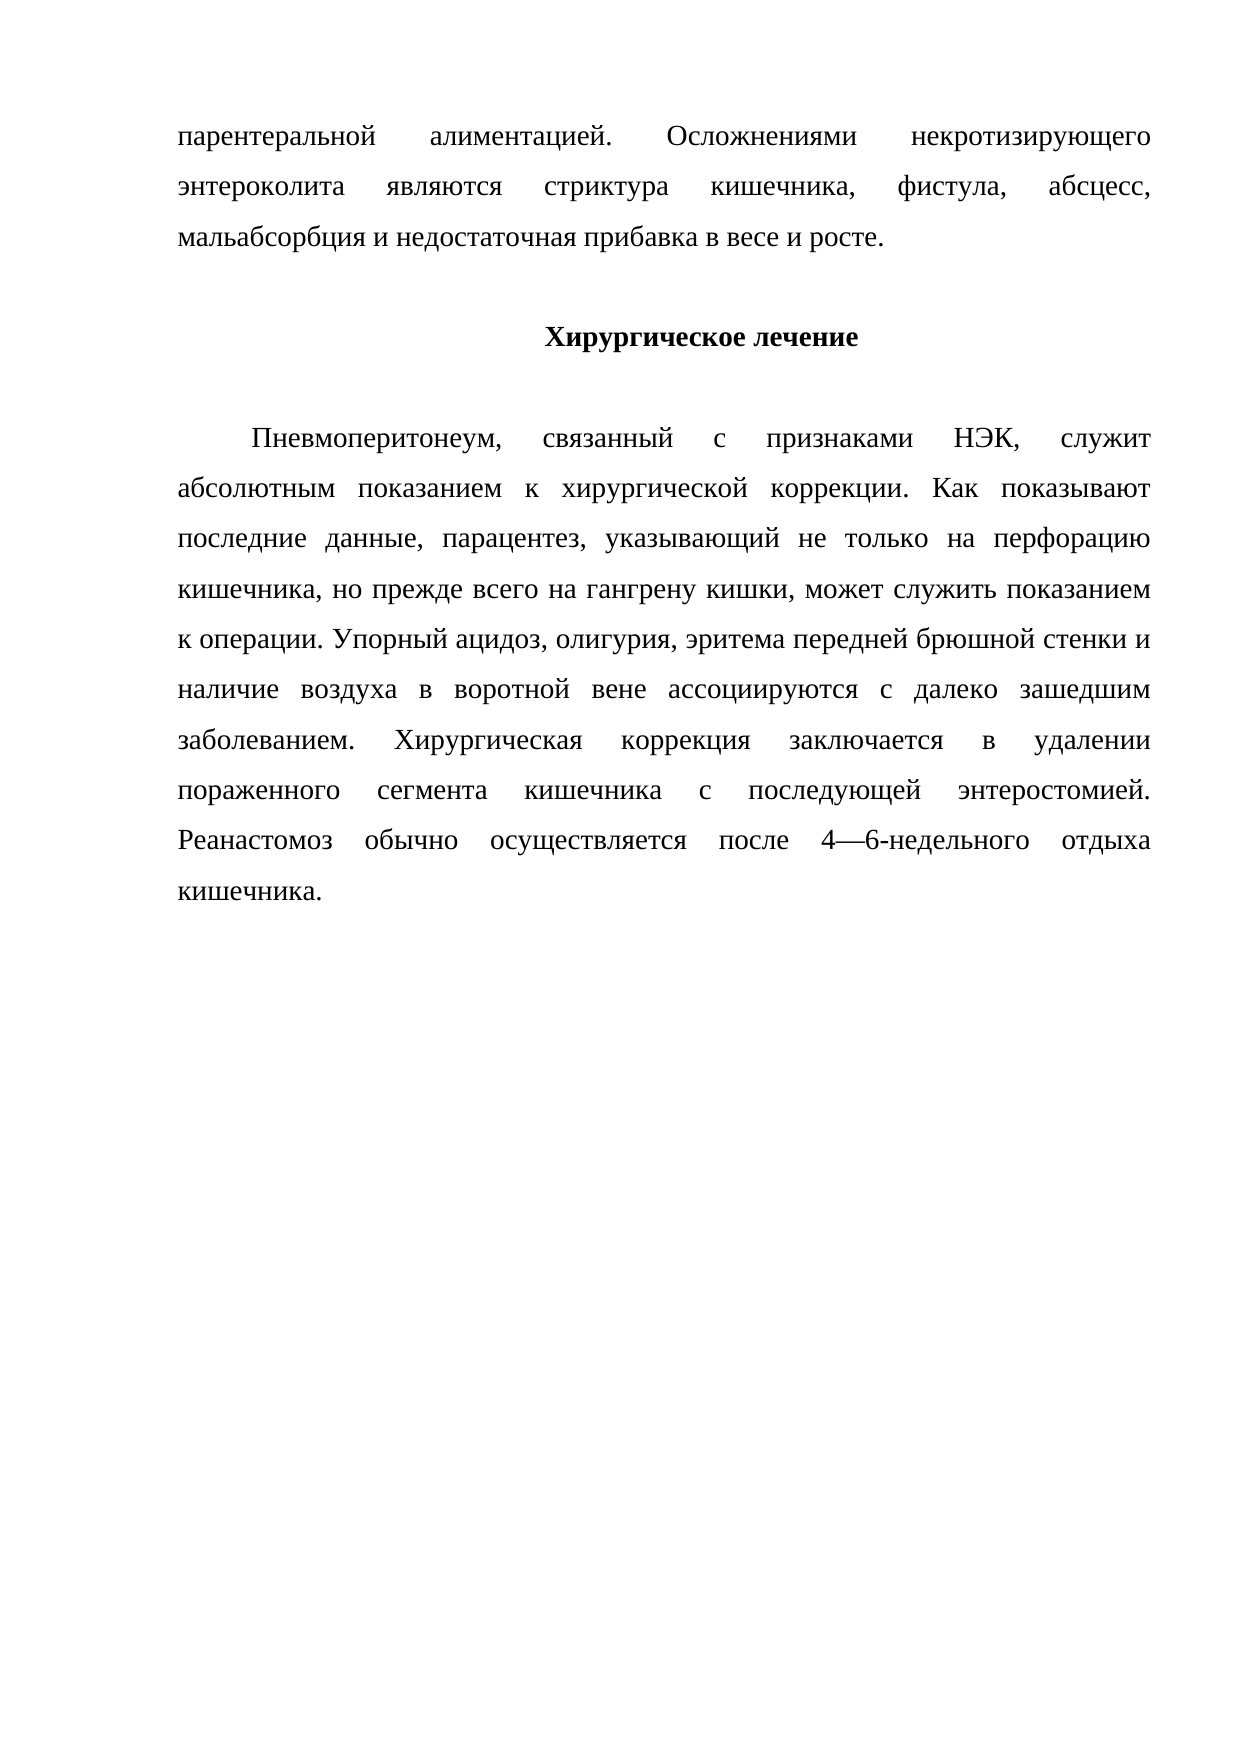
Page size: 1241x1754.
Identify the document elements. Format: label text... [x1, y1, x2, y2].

text Пневмоперитонеум, связанный с признаками НЭК, служит абсолютным показанием к хирургической коррекции. Как показывают последние данные, парацентез, указывающий не только на перфорацию кишечника, но прежде всего на гангрену кишки, может служить показанием к операции. Упорный ацидоз, олигурия, эритема передней брюшной стенки и наличие воздуха в воротной вене ассоциируются с далеко зашедшим заболеванием. Хирургическая коррекция заключается в удалении пораженного сегмента кишечника с последующей энтеростомией. Реанастомоз обычно осуществляется после 4—6-недельного отдыха кишечника. [177, 420, 1152, 906]
text Хирургическое лечение [177, 319, 1152, 353]
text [177, 118, 1152, 252]
